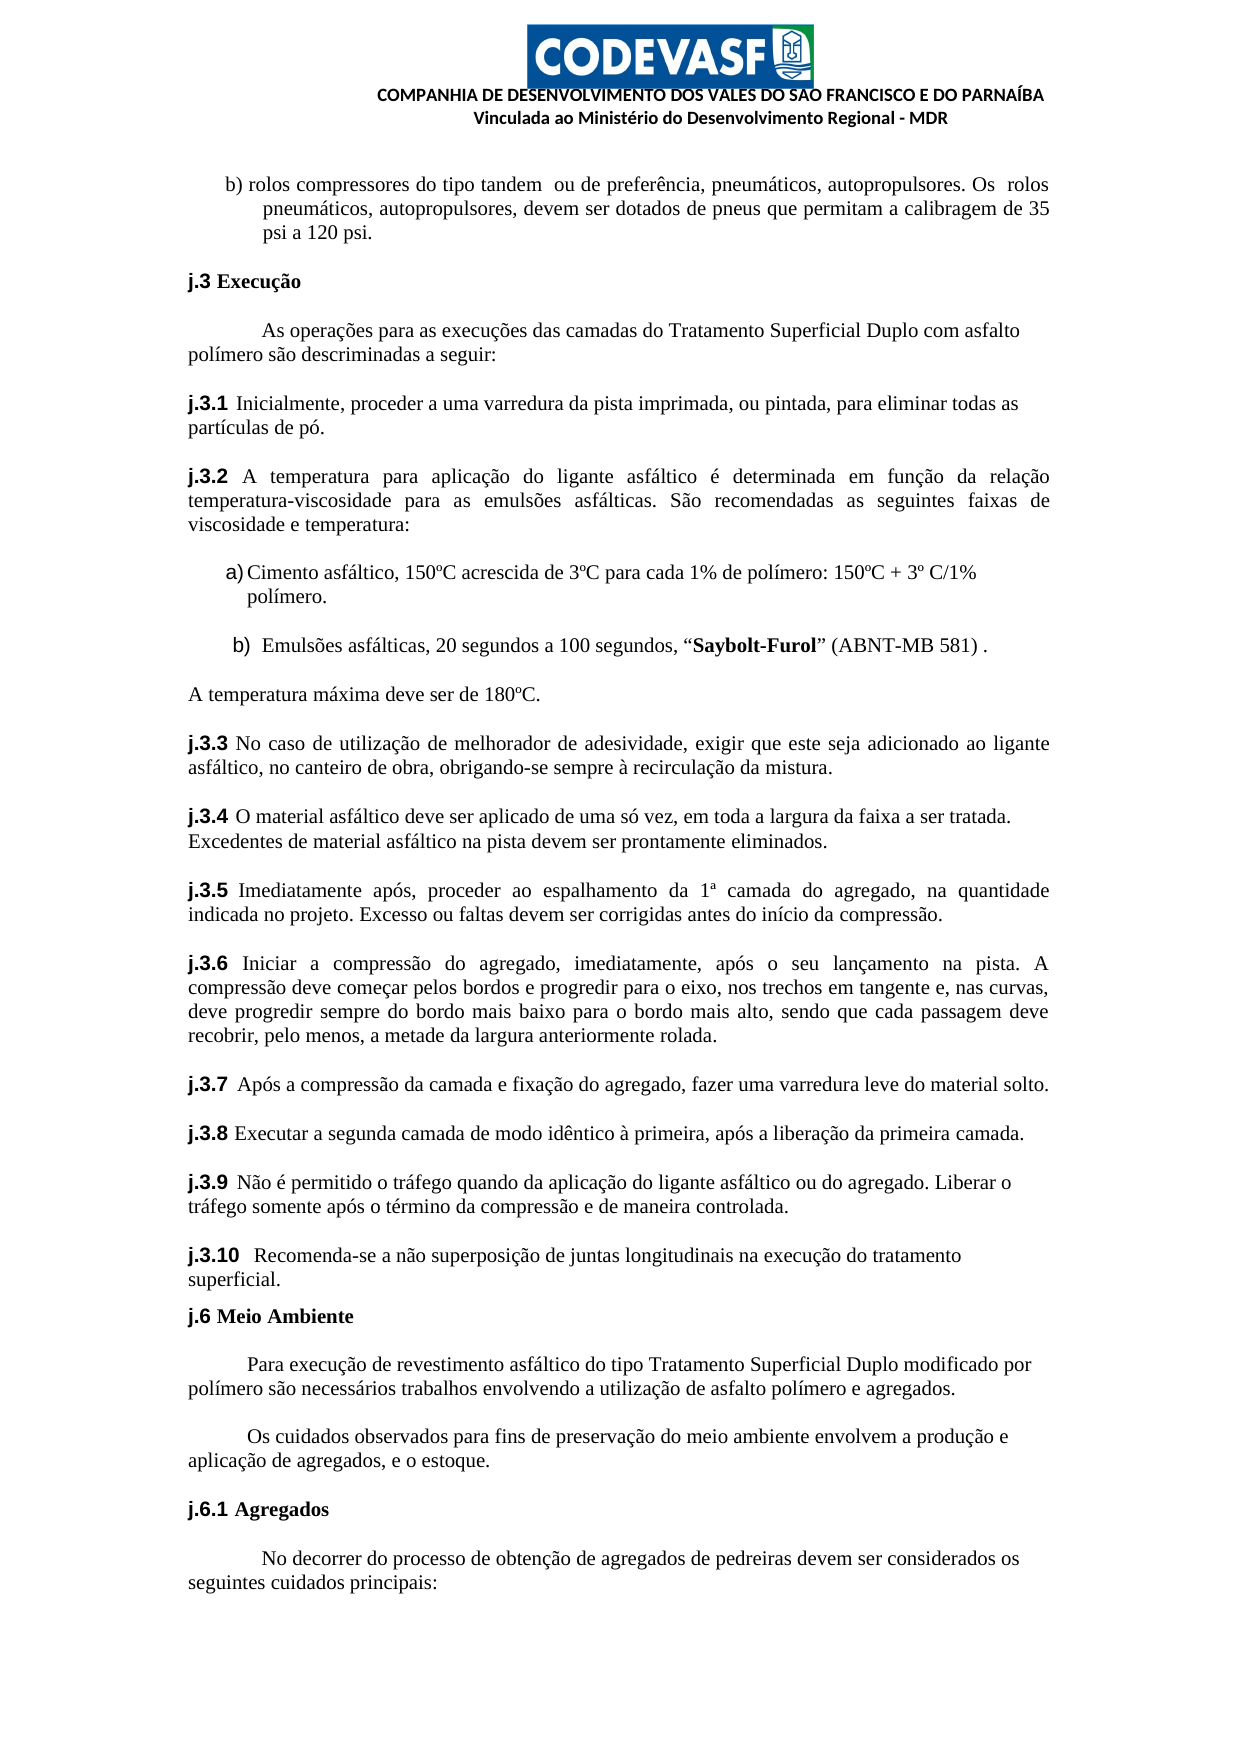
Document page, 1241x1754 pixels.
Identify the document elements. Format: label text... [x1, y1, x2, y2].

list Após a compressão da camada e fixação do agregado, fazer uma varredura leve do material solto. [188, 1072, 1052, 1096]
list No caso de utilização de melhorador de adesividade, exigir que este seja adicionado ao ligante asfáltico, no canteiro de obra, obrigando-se sempre à recirculação da mistura. [188, 731, 1051, 779]
list Não é permitido o tráfego quando da aplicação do ligante asfáltico ou do agregado. Liberar o tráfego somente após o término da compressão e de maneira controlada. [188, 1170, 1051, 1218]
picture [527, 24, 814, 89]
list Inicialmente, proceder a uma varredura da pista imprimada, ou pintada, para eliminar todas as partículas de pó. [188, 391, 1051, 439]
text b) rolos compressores do tipo tandem ou de preferência, pneumáticos, autopropulsores. Os rolos pneumáticos, autopropulsores, devem ser dotados de pneus que permitam a calibragem de 35 psi a 120 psi. [225, 172, 1051, 244]
list Iniciar a compressão do agregado, imediatamente, após o seu lançamento na pista. A compressão deve começar pelos bordos e progredir para o eixo, nos trechos em tangente e, nas curvas, deve progredir sempre do bordo mais baixo para o bordo mais alto, sendo que cada passagem deve recobrir, pelo menos, a metade da largura anteriormente rolada. [188, 951, 1051, 1047]
list A temperatura para aplicação do ligante asfáltico é determinada em função da relação temperatura-viscosidade para as emulsões asfálticas. São recomendadas as seguintes faixas de viscosidade e temperatura: [188, 464, 1051, 536]
list Recomenda-se a não superposição de juntas longitudinais na execução do tratamento superficial. [188, 1243, 1051, 1291]
list Cimento asfáltico, 150ºC acrescida de 3ºC para cada 1% de polímero: 150ºC + 3º C/1% polímero. [225, 560, 1051, 608]
text As operações para as execuções das camadas do Tratamento Superficial Duplo com asfalto polímero são descriminadas a seguir: [188, 317, 1063, 366]
text A temperatura máxima deve ser de 180ºC. [188, 682, 1063, 706]
subtitle Meio Ambiente [188, 1303, 1063, 1328]
subtitle Execução [188, 269, 1063, 293]
text No decorrer do processo de obtenção de agregados de pedreiras devem ser considerados os seguintes cuidados principais: [188, 1546, 1063, 1594]
subtitle Agregados [188, 1497, 1063, 1521]
list O material asfáltico deve ser aplicado de uma só vez, em toda a largura da faixa a ser tratada. Excedentes de material asfáltico na pista devem ser prontamente eliminados. [188, 804, 1051, 853]
list Imediatamente após, proceder ao espalhamento da 1ª camada do agregado, na quantidade indicada no projeto. Excesso ou faltas devem ser corrigidas antes do início da compressão. [188, 878, 1051, 926]
text Os cuidados observados para fins de preservação do meio ambiente envolvem a produção e aplicação de agregados, e o estoque. [188, 1424, 1063, 1472]
text Para execução de revestimento asfáltico do tipo Tratamento Superficial Duplo modificado por polímero são necessários trabalhos envolvendo a utilização de asfalto polímero e agregados. [188, 1352, 1063, 1400]
list Emulsões asfálticas, 20 segundos a 100 segundos, “Saybolt-Furol” (ABNT-MB 581) . [232, 633, 1063, 657]
list Executar a segunda camada de modo idêntico à primeira, após a liberação da primeira camada. [188, 1121, 1063, 1145]
